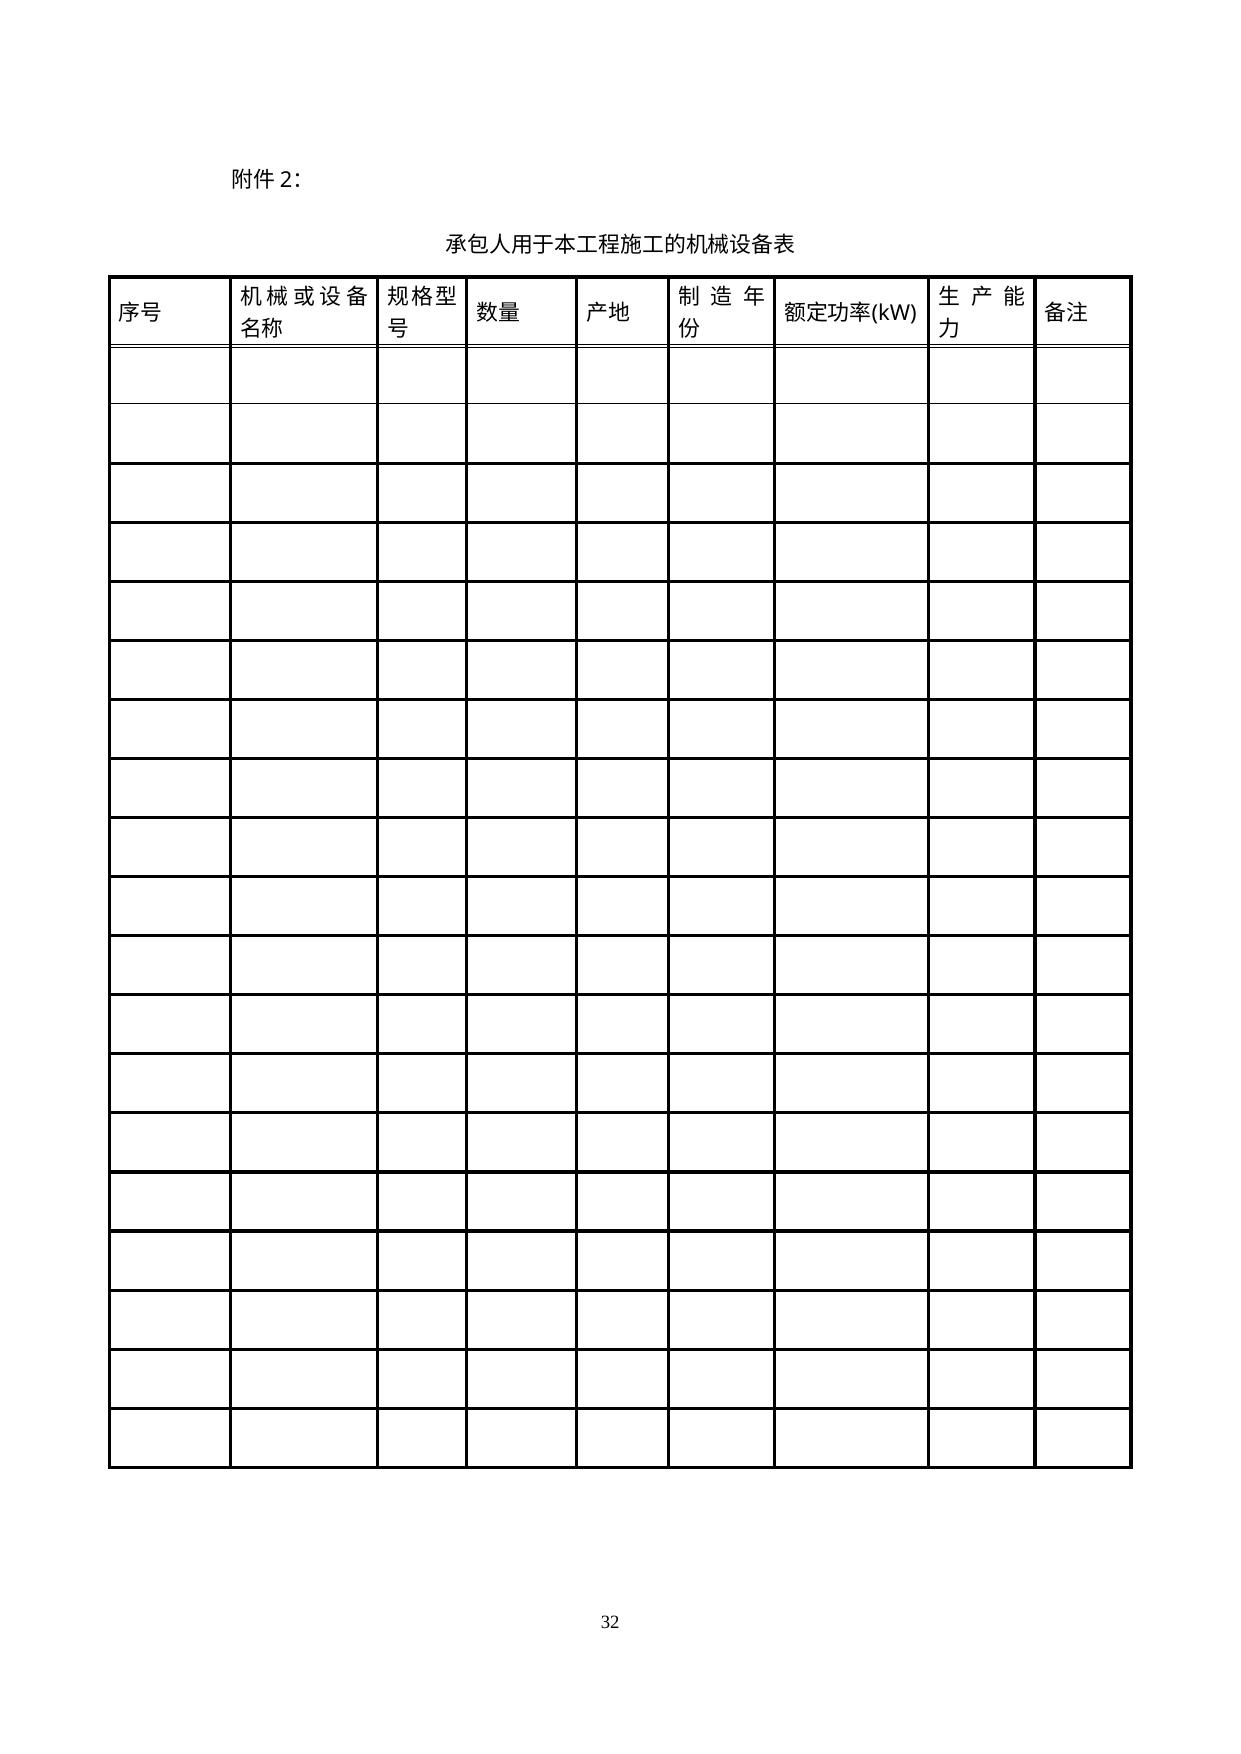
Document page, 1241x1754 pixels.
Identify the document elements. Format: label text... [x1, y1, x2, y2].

table_cell [776, 701, 927, 757]
table_cell [776, 642, 927, 698]
table_cell [578, 996, 667, 1052]
table_cell [776, 465, 927, 521]
table_cell [930, 819, 1033, 875]
table_cell [776, 1233, 927, 1288]
table_cell [379, 1410, 465, 1466]
table_cell [232, 642, 376, 698]
table_cell [468, 583, 575, 639]
table_cell [232, 1410, 376, 1466]
table_cell [232, 760, 376, 816]
table_cell [776, 1292, 927, 1347]
table_cell [1037, 583, 1129, 639]
table_cell [468, 642, 575, 698]
table_cell [670, 1410, 773, 1466]
table_cell [930, 1292, 1033, 1347]
table_cell [776, 583, 927, 639]
table_cell [379, 1292, 465, 1347]
table_cell [930, 701, 1033, 757]
table_cell [468, 1233, 575, 1288]
table_cell [578, 937, 667, 993]
table_cell [1037, 1410, 1129, 1466]
table_cell [578, 1292, 667, 1347]
table_cell [776, 760, 927, 816]
table_header 生产能力 [930, 279, 1033, 343]
table_cell [1037, 878, 1129, 934]
table_cell [578, 583, 667, 639]
table_cell [930, 1174, 1033, 1229]
table_cell [468, 760, 575, 816]
table_cell [111, 1055, 229, 1111]
table_cell [578, 348, 667, 402]
table_cell [578, 1174, 667, 1229]
table_cell [379, 642, 465, 698]
table_cell [468, 1055, 575, 1111]
table_cell [776, 524, 927, 580]
table_cell [468, 819, 575, 875]
table_cell [578, 1351, 667, 1407]
table_cell [1037, 642, 1129, 698]
table_header 制造年份 [670, 279, 773, 343]
table_header 数量 [468, 279, 575, 343]
table_cell [670, 1233, 773, 1288]
table_cell [670, 583, 773, 639]
table_cell [232, 1233, 376, 1288]
table_cell [111, 819, 229, 875]
table_cell [111, 996, 229, 1052]
table_cell [468, 1351, 575, 1407]
table_cell [670, 878, 773, 934]
table_cell [379, 348, 465, 402]
table_cell [776, 878, 927, 934]
table_cell [930, 937, 1033, 993]
table_cell [111, 701, 229, 757]
table_cell [1037, 404, 1129, 462]
table_cell [930, 996, 1033, 1052]
table_cell [232, 1055, 376, 1111]
table_cell [111, 760, 229, 816]
table_cell [670, 465, 773, 521]
table_cell [379, 760, 465, 816]
table_cell [776, 996, 927, 1052]
table_cell [379, 404, 465, 462]
table_cell [1037, 1292, 1129, 1347]
table_cell [232, 878, 376, 934]
table_cell [232, 996, 376, 1052]
table_header 产地 [578, 279, 667, 343]
table_header 机械或设备名称 [232, 279, 376, 343]
table_cell [930, 1055, 1033, 1111]
table_cell [670, 1351, 773, 1407]
table_cell [1037, 937, 1129, 993]
table_cell [379, 524, 465, 580]
table_cell [1037, 1351, 1129, 1407]
table_cell [379, 1351, 465, 1407]
table_cell [111, 583, 229, 639]
text 附件2： [187, 162, 1053, 194]
table_cell [379, 701, 465, 757]
table_cell [1037, 1114, 1129, 1170]
table_cell [776, 404, 927, 462]
table_cell [468, 996, 575, 1052]
table_cell [776, 1055, 927, 1111]
table_cell [111, 1351, 229, 1407]
table_cell [776, 1114, 927, 1170]
table_cell [578, 404, 667, 462]
table_cell [111, 524, 229, 580]
table_cell [578, 1410, 667, 1466]
table_cell [578, 465, 667, 521]
table_cell [232, 465, 376, 521]
table_cell [930, 465, 1033, 521]
table_cell [1037, 1174, 1129, 1229]
table_cell [468, 937, 575, 993]
table_cell [670, 701, 773, 757]
table_cell [930, 642, 1033, 698]
table_header 序号 [111, 279, 229, 343]
table_cell [670, 524, 773, 580]
table_cell [468, 1174, 575, 1229]
table_cell [232, 404, 376, 462]
table_cell [670, 760, 773, 816]
table_cell [468, 404, 575, 462]
table_cell [468, 1292, 575, 1347]
table_cell [232, 1351, 376, 1407]
table_cell [930, 348, 1033, 402]
table_header 备注 [1037, 279, 1129, 343]
table_cell [111, 937, 229, 993]
table_header 规格型号 [379, 279, 465, 343]
table_cell [111, 1410, 229, 1466]
table_cell [232, 701, 376, 757]
table_cell [111, 348, 229, 402]
table_cell [670, 1055, 773, 1111]
table_cell [776, 1351, 927, 1407]
table_cell [379, 819, 465, 875]
table_cell [111, 1292, 229, 1347]
table_cell [379, 1055, 465, 1111]
table_cell [379, 996, 465, 1052]
table_cell [578, 1233, 667, 1288]
table_cell [776, 937, 927, 993]
table_cell [379, 465, 465, 521]
table_cell [930, 760, 1033, 816]
table_cell [578, 1055, 667, 1111]
table_cell [468, 524, 575, 580]
table_cell [578, 642, 667, 698]
table_cell [930, 404, 1033, 462]
table_cell [930, 1114, 1033, 1170]
table_cell [1037, 701, 1129, 757]
table_cell [578, 1114, 667, 1170]
table_cell [930, 878, 1033, 934]
table_cell [111, 1174, 229, 1229]
table_cell [232, 1174, 376, 1229]
table_cell [930, 1410, 1033, 1466]
table_cell [930, 583, 1033, 639]
table_cell [111, 404, 229, 462]
table_cell [670, 937, 773, 993]
table_cell [578, 819, 667, 875]
table_cell [670, 348, 773, 402]
table_cell [578, 878, 667, 934]
table_cell [578, 760, 667, 816]
table_cell [379, 937, 465, 993]
table_cell [468, 1410, 575, 1466]
table_cell [232, 1114, 376, 1170]
table_cell [232, 524, 376, 580]
table_cell [1037, 524, 1129, 580]
table_cell [111, 642, 229, 698]
table_cell [930, 1351, 1033, 1407]
table_header 额定功率(kW) [776, 279, 927, 343]
table_cell [1037, 996, 1129, 1052]
table_cell [379, 1174, 465, 1229]
table_cell [1037, 819, 1129, 875]
table_cell [930, 524, 1033, 580]
table_cell [232, 937, 376, 993]
table_cell [232, 1292, 376, 1347]
table_cell [930, 1233, 1033, 1288]
table_cell [232, 348, 376, 402]
table_cell [111, 878, 229, 934]
table_cell [468, 465, 575, 521]
table_cell [670, 1114, 773, 1170]
table_cell [468, 348, 575, 402]
table_cell [379, 878, 465, 934]
table_cell [776, 348, 927, 402]
table_cell [468, 1114, 575, 1170]
table_cell [1037, 465, 1129, 521]
table_cell [670, 642, 773, 698]
table_cell [468, 701, 575, 757]
table_cell [578, 701, 667, 757]
table_cell [379, 1233, 465, 1288]
table_cell [776, 819, 927, 875]
table_cell [111, 465, 229, 521]
table_cell [578, 524, 667, 580]
table_cell [776, 1410, 927, 1466]
table_cell [111, 1114, 229, 1170]
table_cell [670, 404, 773, 462]
table_cell [232, 583, 376, 639]
table_cell [379, 583, 465, 639]
table_cell [670, 1292, 773, 1347]
table_cell [1037, 348, 1129, 402]
table_cell [776, 1174, 927, 1229]
table_cell [670, 996, 773, 1052]
table_cell [670, 819, 773, 875]
table_cell [1037, 760, 1129, 816]
table_cell [670, 1174, 773, 1229]
table_cell [379, 1114, 465, 1170]
text 承包人用于本工程施工的机械设备表 [187, 227, 1053, 259]
table_cell [111, 1233, 229, 1288]
table_cell [1037, 1233, 1129, 1288]
table_cell [468, 878, 575, 934]
table_cell [232, 819, 376, 875]
table_cell [1037, 1055, 1129, 1111]
